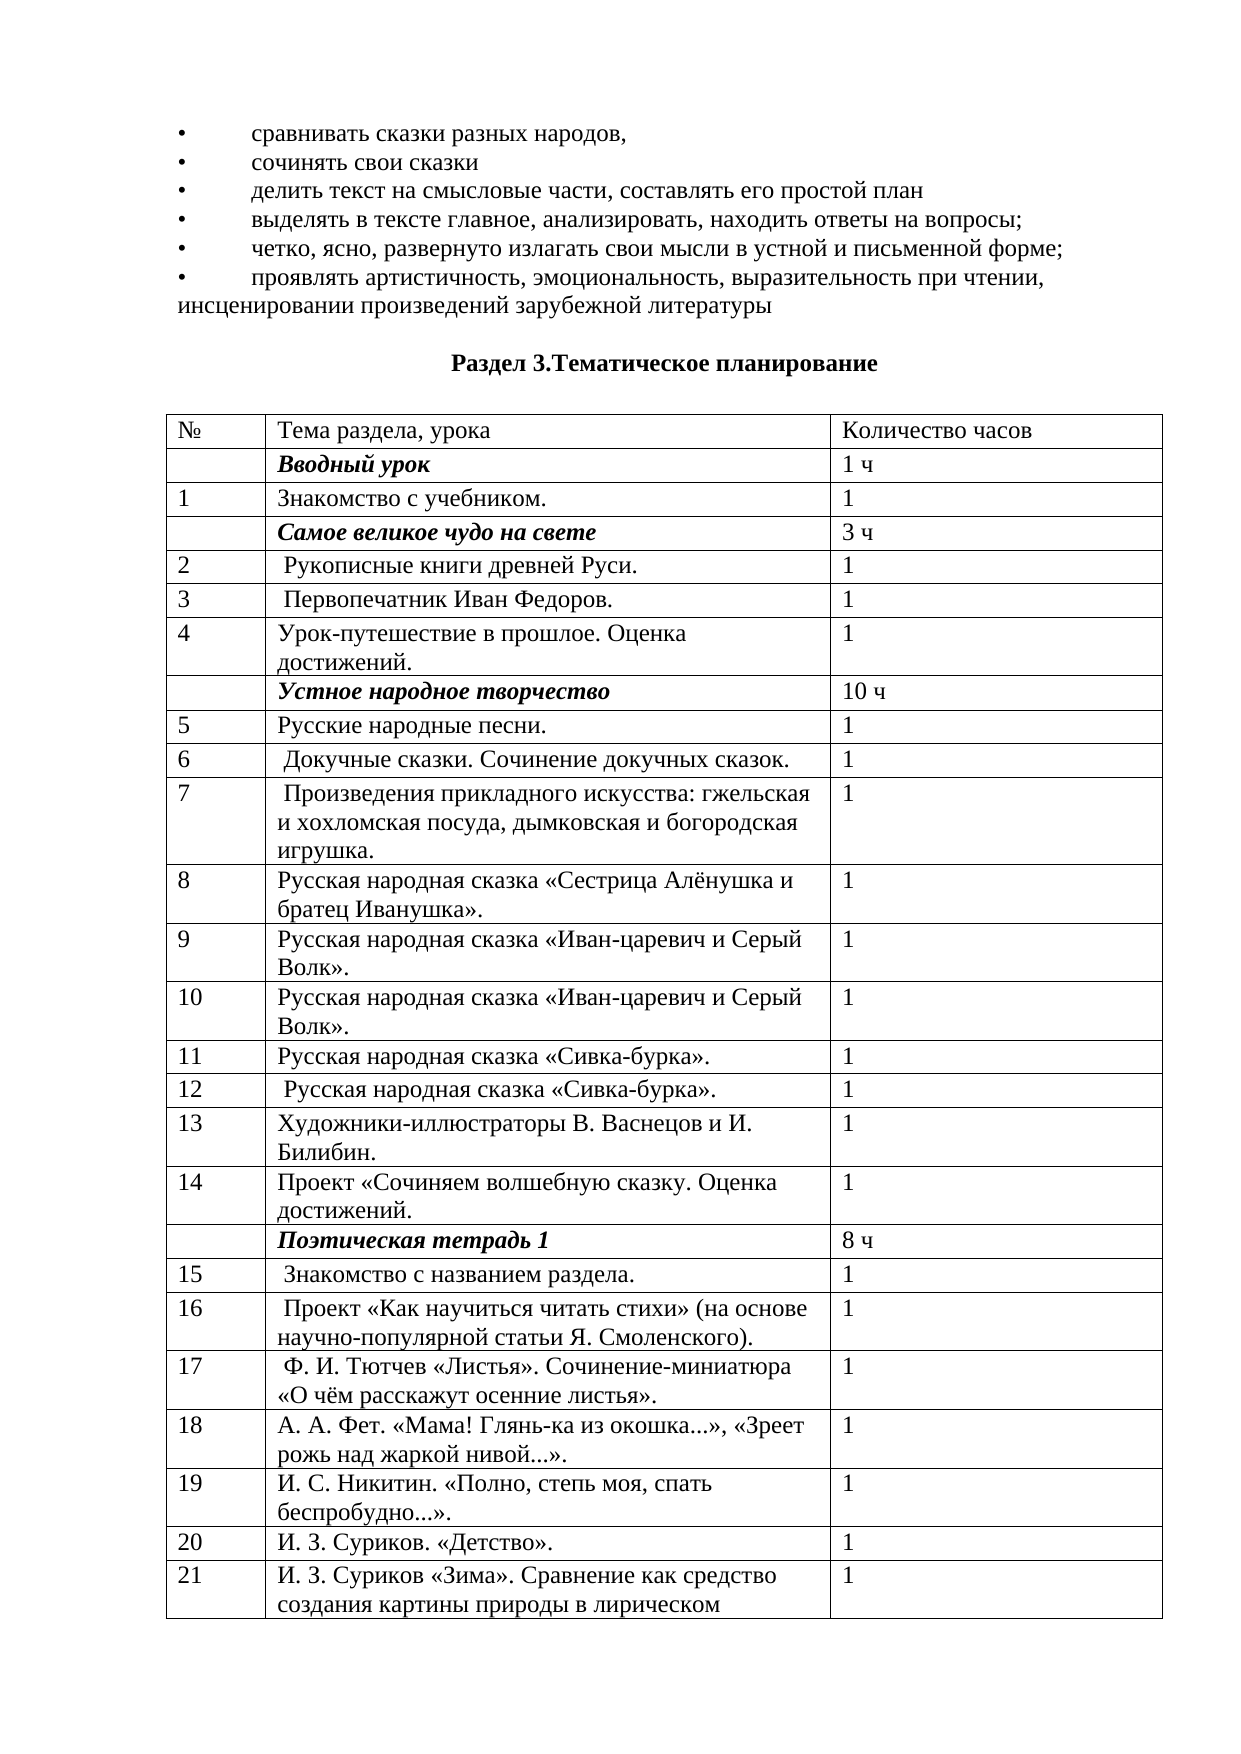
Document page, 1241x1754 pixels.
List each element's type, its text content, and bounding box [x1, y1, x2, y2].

table_cell Знакомство с названием раздела. [266, 1259, 830, 1292]
table_cell 19 [167, 1469, 265, 1526]
table_cell 1 [831, 1293, 1162, 1350]
table_cell 14 [167, 1167, 265, 1224]
table_cell 7 [167, 778, 265, 864]
table_cell 1 [831, 483, 1162, 516]
table_cell 1 [831, 1527, 1162, 1559]
table_cell 1 [831, 865, 1162, 923]
table_cell Рукописные книги древней Руси. [266, 551, 830, 583]
table_cell [167, 1225, 265, 1258]
table_cell 1 [831, 1167, 1162, 1224]
table_cell 11 [167, 1041, 265, 1073]
table_cell 1 [831, 924, 1162, 981]
table_cell Русские народные песни. [266, 711, 830, 743]
table_cell И. С. Никитин. «Полно, степь моя, спать беспробудно...». [266, 1469, 830, 1526]
table_cell 1 [831, 711, 1162, 743]
table_cell 3 [167, 584, 265, 617]
table_cell 10 ч [831, 676, 1162, 709]
table_cell Русская народная сказка «Иван-царевич и Серый Волк». [266, 982, 830, 1040]
text • делить текст на смысловые части, составлять его простой план [177, 176, 1152, 204]
table_cell 1 [831, 1561, 1162, 1618]
table_cell А. А. Фет. «Мама! Глянь-ка из окошка...», «Зреет рожь над жаркой нивой...». [266, 1410, 830, 1467]
table_cell Устное народное творчество [266, 676, 830, 709]
table_cell Вводный урок [266, 449, 830, 482]
table_cell Русская народная сказка «Сивка-бурка». [266, 1074, 830, 1107]
table_cell Проект «Как научиться читать стихи» (на основе научно-популярной статьи Я. Смоленского). [266, 1293, 830, 1350]
table_cell 18 [167, 1410, 265, 1467]
table_cell Художники-иллюстраторы В. Васнецов и И. Билибин. [266, 1108, 830, 1166]
table_cell Проект «Сочиняем волшебную сказку. Оценка достижений. [266, 1167, 830, 1224]
table_cell Докучные сказки. Сочинение докучных сказок. [266, 744, 830, 777]
table_cell 8 [167, 865, 265, 923]
text • выделять в тексте главное, анализировать, находить ответы на вопросы; [177, 204, 1152, 233]
table_cell 17 [167, 1351, 265, 1409]
table_cell Знакомство с учебником. [266, 483, 830, 516]
table_cell 5 [167, 711, 265, 743]
table_cell 21 [167, 1561, 265, 1618]
table_cell Ф. И. Тютчев «Листья». Сочинение-миниатюра «О чём расскажут осенние листья». [266, 1351, 830, 1409]
table_cell 13 [167, 1108, 265, 1166]
table_cell 1 [831, 1074, 1162, 1107]
table_cell Урок-путешествие в прошлое. Оценка достижений. [266, 618, 830, 675]
table_cell 1 [831, 1351, 1162, 1409]
table_cell 12 [167, 1074, 265, 1107]
table_cell Произведения прикладного искусства: гжельская и хохломская посуда, дымковская и богородская игрушка. [266, 778, 830, 864]
table_header Тема раздела, урока [266, 415, 830, 448]
table_cell 15 [167, 1259, 265, 1292]
table_cell [167, 449, 265, 482]
table_cell 1 [167, 483, 265, 516]
table_cell 1 [831, 778, 1162, 864]
table_cell 8 ч [831, 1225, 1162, 1258]
table_cell Русская народная сказка «Иван-царевич и Серый Волк». [266, 924, 830, 981]
table_header Количество часов [831, 415, 1162, 448]
table_cell Русская народная сказка «Сестрица Алёнушка и братец Иванушка». [266, 865, 830, 923]
table_cell 1 [831, 982, 1162, 1040]
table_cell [266, 1561, 830, 1618]
table_cell 1 [831, 551, 1162, 583]
table_cell 20 [167, 1527, 265, 1559]
table_cell И. З. Суриков. «Детство». [266, 1527, 830, 1559]
table_cell 3 ч [831, 517, 1162, 549]
table_cell 2 [167, 551, 265, 583]
table_cell 4 [167, 618, 265, 675]
text Раздел 3.Тематическое планирование [177, 348, 1152, 377]
table_cell 1 [831, 1041, 1162, 1073]
table_cell [167, 676, 265, 709]
table_cell 1 [831, 584, 1162, 617]
table_cell 1 ч [831, 449, 1162, 482]
table_cell 6 [167, 744, 265, 777]
text • четко, ясно, развернуто излагать свои мысли в устной и письменной форме; [177, 233, 1152, 262]
table_header № [167, 415, 265, 448]
table_cell Самое великое чудо на свете [266, 517, 830, 549]
table_cell 1 [831, 1410, 1162, 1467]
table_cell Первопечатник Иван Федоров. [266, 584, 830, 617]
table_cell 16 [167, 1293, 265, 1350]
table_cell Поэтическая тетрадь 1 [266, 1225, 830, 1258]
table_cell 9 [167, 924, 265, 981]
table_cell 1 [831, 1108, 1162, 1166]
text • сочинять свои сказки [177, 147, 1152, 176]
table_cell Русская народная сказка «Сивка-бурка». [266, 1041, 830, 1073]
table_cell 1 [831, 1259, 1162, 1292]
text • проявлять артистичность, эмоциональность, выразительность при чтении, инсценировании произведений зарубежной литературы [177, 262, 1152, 319]
table_cell 1 [831, 1469, 1162, 1526]
table_cell 1 [831, 618, 1162, 675]
text • сравнивать сказки разных народов, [177, 118, 1152, 147]
table_cell 10 [167, 982, 265, 1040]
table_cell 1 [831, 744, 1162, 777]
table_cell [167, 517, 265, 549]
